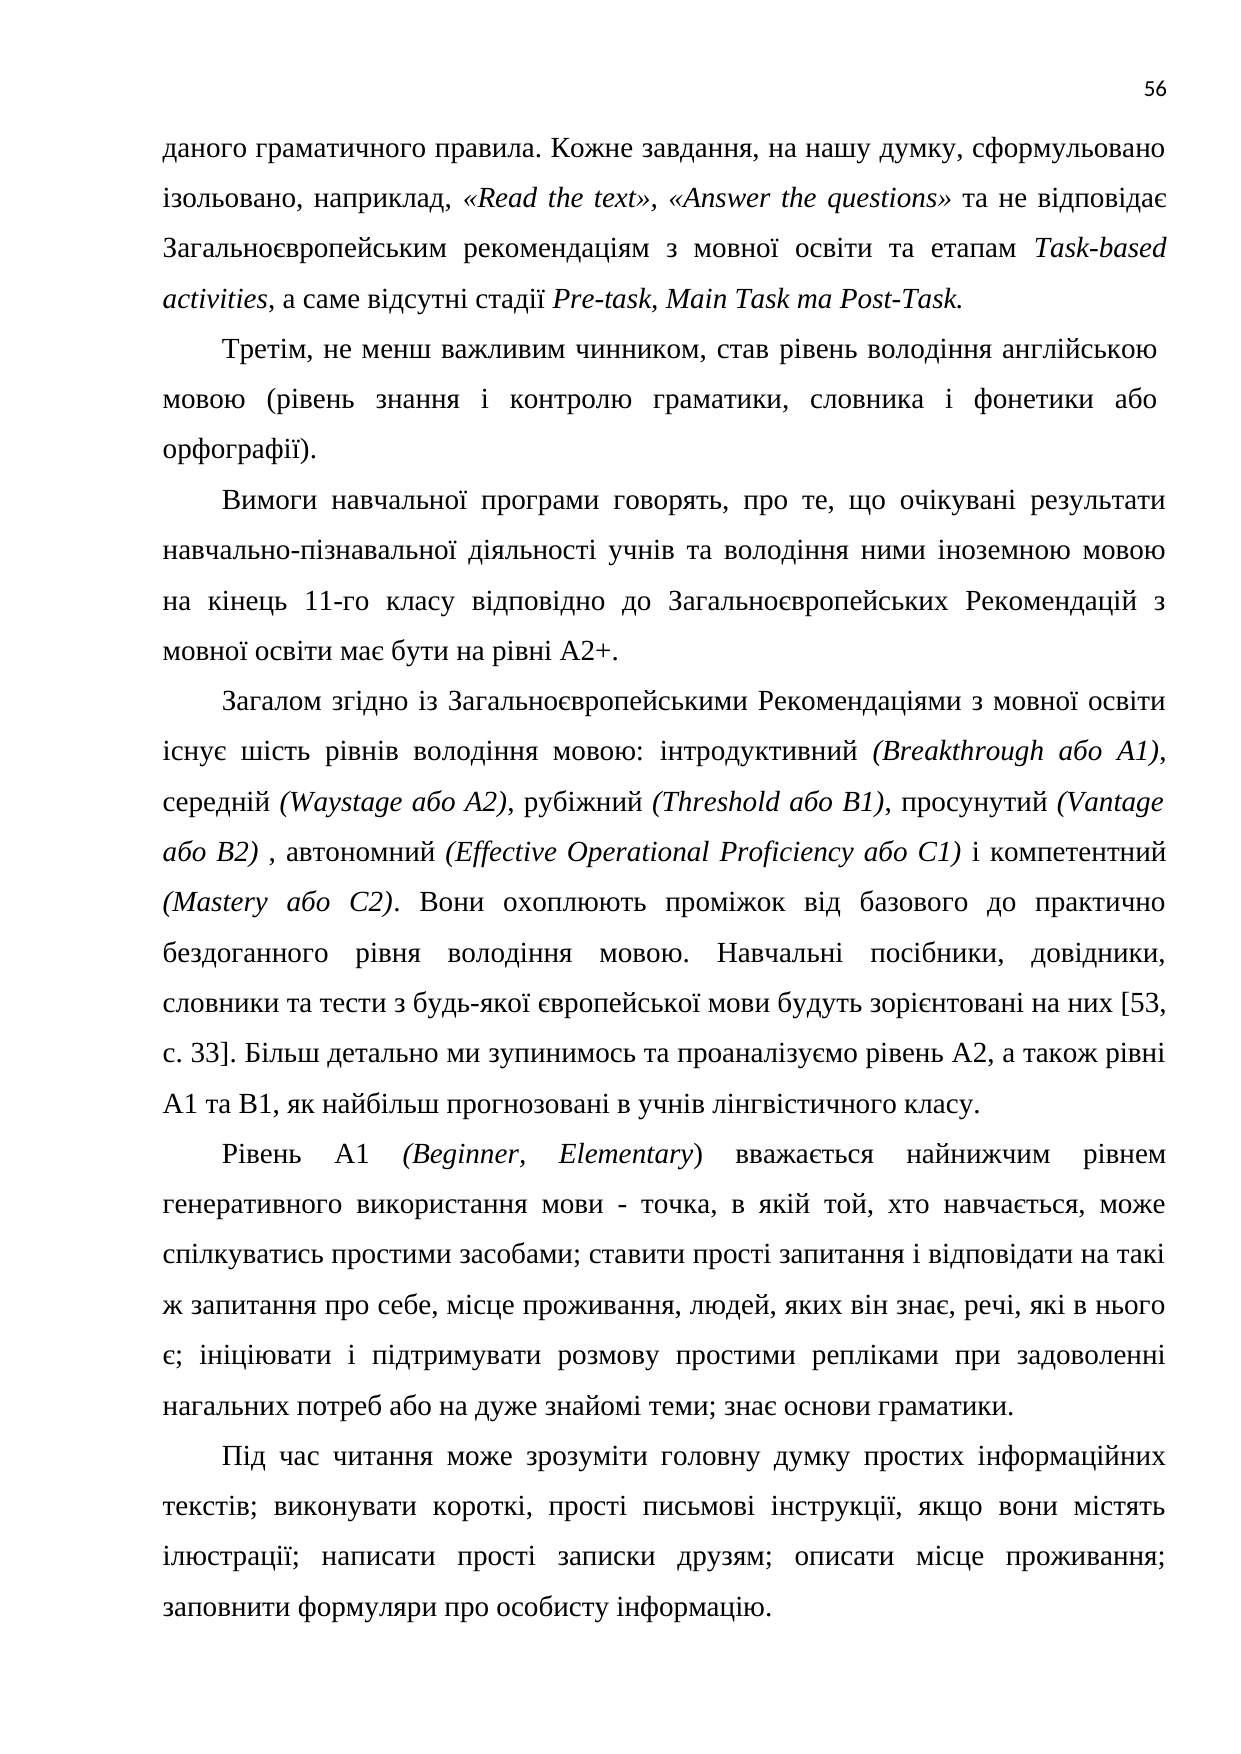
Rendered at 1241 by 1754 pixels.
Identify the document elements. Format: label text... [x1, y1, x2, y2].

text Рівень А1 (Beginner, Elementary) вважається найнижчим рівнем генеративного використання мови - точка, в якій той, хто навчається, може спілкуватись простими засобами; ставити прості запитання і відповідати на такі ж запитання про себе, місце проживання, людей, яких він знає, речі, які в нього є; ініціювати і підтримувати розмову простими репліками при задоволенні нагальних потреб або на дуже знайомі теми; знає основи граматики. [162, 1136, 1167, 1421]
text Третім, не менш важливим чинником, став рівень володіння англійською мовою (рівень знання і контролю граматики, словника і фонетики або орфографії). [162, 331, 1158, 465]
text Під час читання може зрозуміти головну думку простих інформаційних текстів; виконувати короткі, прості письмові інструкції, якщо вони містять ілюстрації; написати прості записки друзям; описати місце проживання; заповнити формуляри про особисту інформацію. [162, 1438, 1167, 1622]
text Вимоги навчальної програми говорять, про те, що очікувані результати навчально-пізнавальної діяльності учнів та володіння ними іноземною мовою на кінець 11-го класу відповідно до Загальноєвропейських Рекомендацій з мовної освіти має бути на рівні А2+. [162, 482, 1167, 666]
text Загалом згідно із Загальноєвропейськими Рекомендаціями з мовної освіти існує шість рівнів володіння мовою: інтродуктивний (Breakthrough або А1), середній (Waystage або А2), рубіжний (Threshold або В1), просунутий (Vantage або В2) , автономний (Effective Operational Proficiency або С1) і компетентний (Mastery або С2). Вони охоплюють проміжок від базового до практично бездоганного рівня володіння мовою. Навчальні посібники, довідники, словники та тести з будь-якої європейської мови будуть зорієнтовані на них [53, с. 33]. Більш детально ми зупинимось та проаналізуємо рівень А2, а також рівні А1 та В1, як найбільш прогнозовані в учнів лінгвістичного класу. [162, 683, 1167, 1119]
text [162, 130, 1167, 314]
